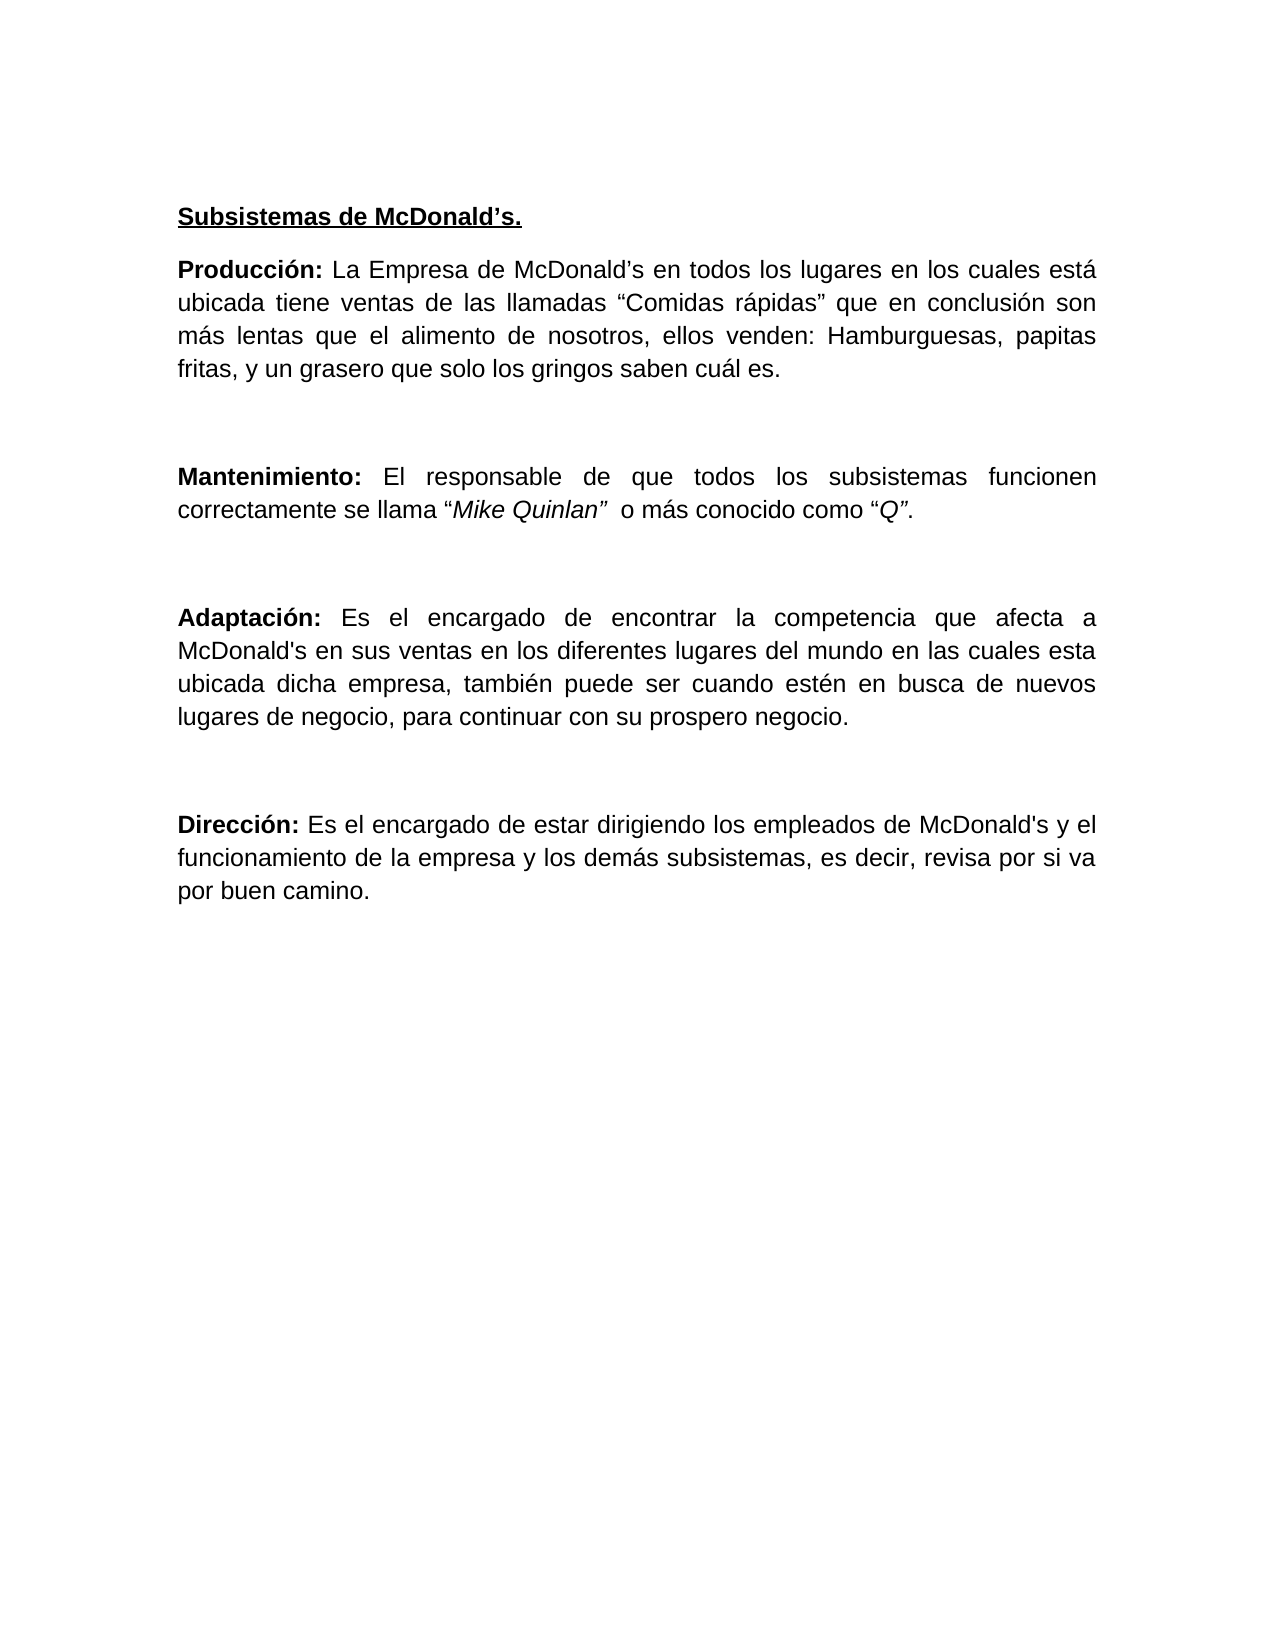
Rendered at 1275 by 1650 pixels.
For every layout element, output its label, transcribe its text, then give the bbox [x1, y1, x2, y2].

text Dirección: Es el encargado de estar dirigiendo los empleados de McDonald's y el funcionamiento de la empresa y los demás subsistemas, es decir, revisa por si va por buen camino. [177, 809, 1098, 904]
text Mantenimiento: El responsable de que todos los subsistemas funcionen correctamente se llama “Mike Quinlan” o más conocido como “Q”. [177, 462, 1098, 524]
text Adaptación: Es el encargado de encontrar la competencia que afecta a McDonald's en sus ventas en los diferentes lugares del mundo en las cuales esta ubicada dicha empresa, también puede ser cuando estén en busca de nuevos lugares de negocio, para continuar con su prospero negocio. [177, 603, 1098, 731]
text Subsistemas de McDonald’s. [177, 201, 1098, 230]
text Producción: La Empresa de McDonald’s en todos los lugares en los cuales está ubicada tiene ventas de las llamadas “Comidas rápidas” que en conclusión son más lentas que el alimento de nosotros, ellos venden: Hamburguesas, papitas fritas, y un grasero que solo los gringos saben cuál es. [177, 255, 1098, 383]
